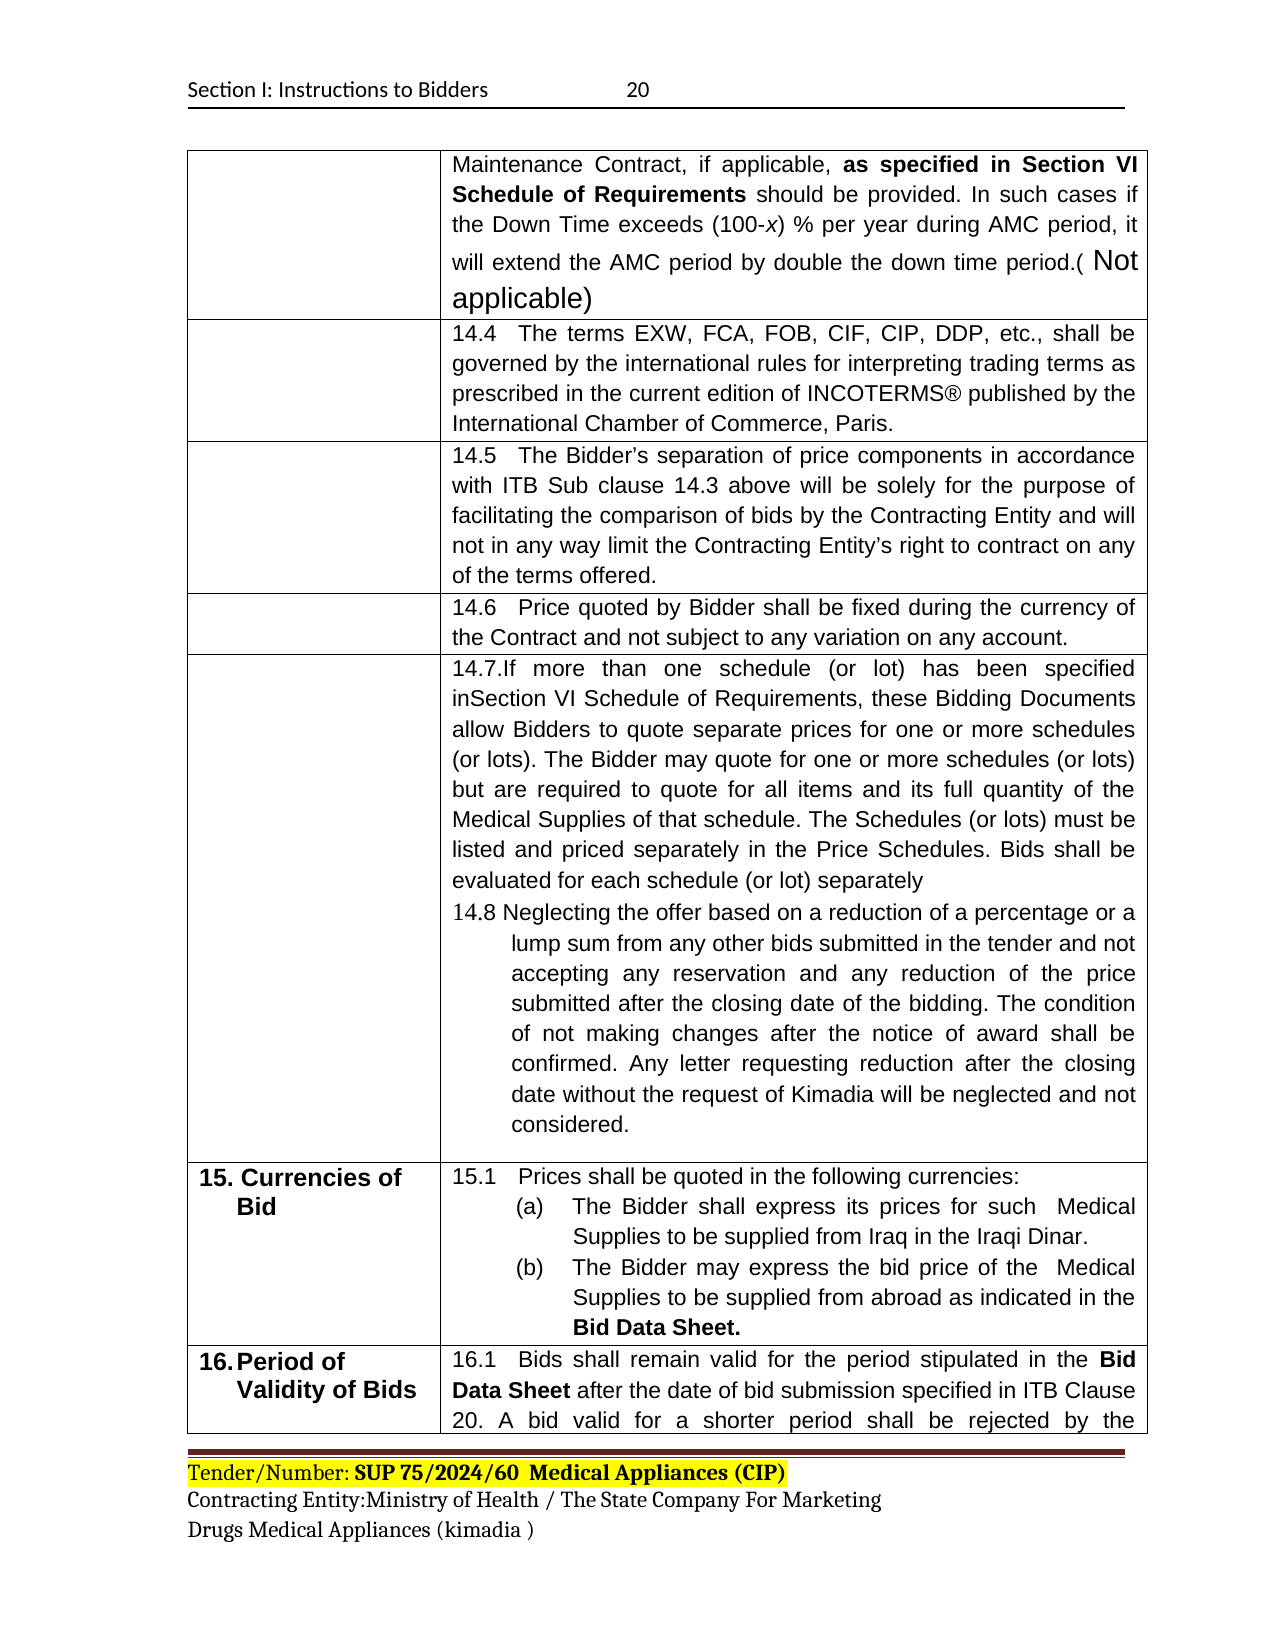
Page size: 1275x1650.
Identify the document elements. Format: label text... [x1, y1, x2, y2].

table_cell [188, 1346, 440, 1433]
table_cell [188, 442, 440, 593]
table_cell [441, 1346, 1147, 1433]
table_cell [188, 594, 440, 654]
table_cell [188, 655, 440, 1162]
table_cell 15. Currencies of Bid [188, 1163, 440, 1345]
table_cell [441, 151, 1147, 319]
table_cell 14.6 Price quoted by Bidder shall be fixed during the currency of the Contract and not subject to any variation on any account. [441, 594, 1147, 654]
table_cell 14.4 The terms EXW, FCA, FOB, CIF, CIP, DDP, etc., shall be governed by the international rules for interpreting trading terms as prescribed in the current edition of INCOTERMS® published by the International Chamber of Commerce, Paris. [441, 320, 1147, 441]
table_cell 14.7.If more than one schedule (or lot) has been specified inSection VI Schedule of Requirements, these Bidding Documents allow Bidders to quote separate prices for one or more schedules (or lots). The Bidder may quote for one or more schedules (or lots) but are required to quote for all items and its full quantity of the Medical Supplies of that schedule. The Schedules (or lots) must be listed and priced separately in the Price Schedules. Bids shall be evaluated for each schedule (or lot) separately 14.8 Neglecting the offer based on a reduction of a percentage or a lump sum from any other bids submitted in the tender and not accepting any reservation and any reduction of the price submitted after the closing date of the bidding. The condition of not making changes after the notice of award shall be confirmed. Any letter requesting reduction after the closing date without the request of Kimadia will be neglected and not considered. [441, 655, 1147, 1162]
table_cell 14.5 The Bidder’s separation of price components in accordance with ITB Sub clause 14.3 above will be solely for the purpose of facilitating the comparison of bids by the Contracting Entity and will not in any way limit the Contracting Entity’s right to contract on any of the terms offered. [441, 442, 1147, 593]
table_cell [188, 320, 440, 441]
table_cell 15.1 Prices shall be quoted in the following currencies: (a) The Bidder shall express its prices for such Medical Supplies to be supplied from Iraq in the Iraqi Dinar. (b) The Bidder may express the bid price of the Medical Supplies to be supplied from abroad as indicated in the Bid Data Sheet. [441, 1163, 1147, 1345]
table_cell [188, 151, 440, 319]
